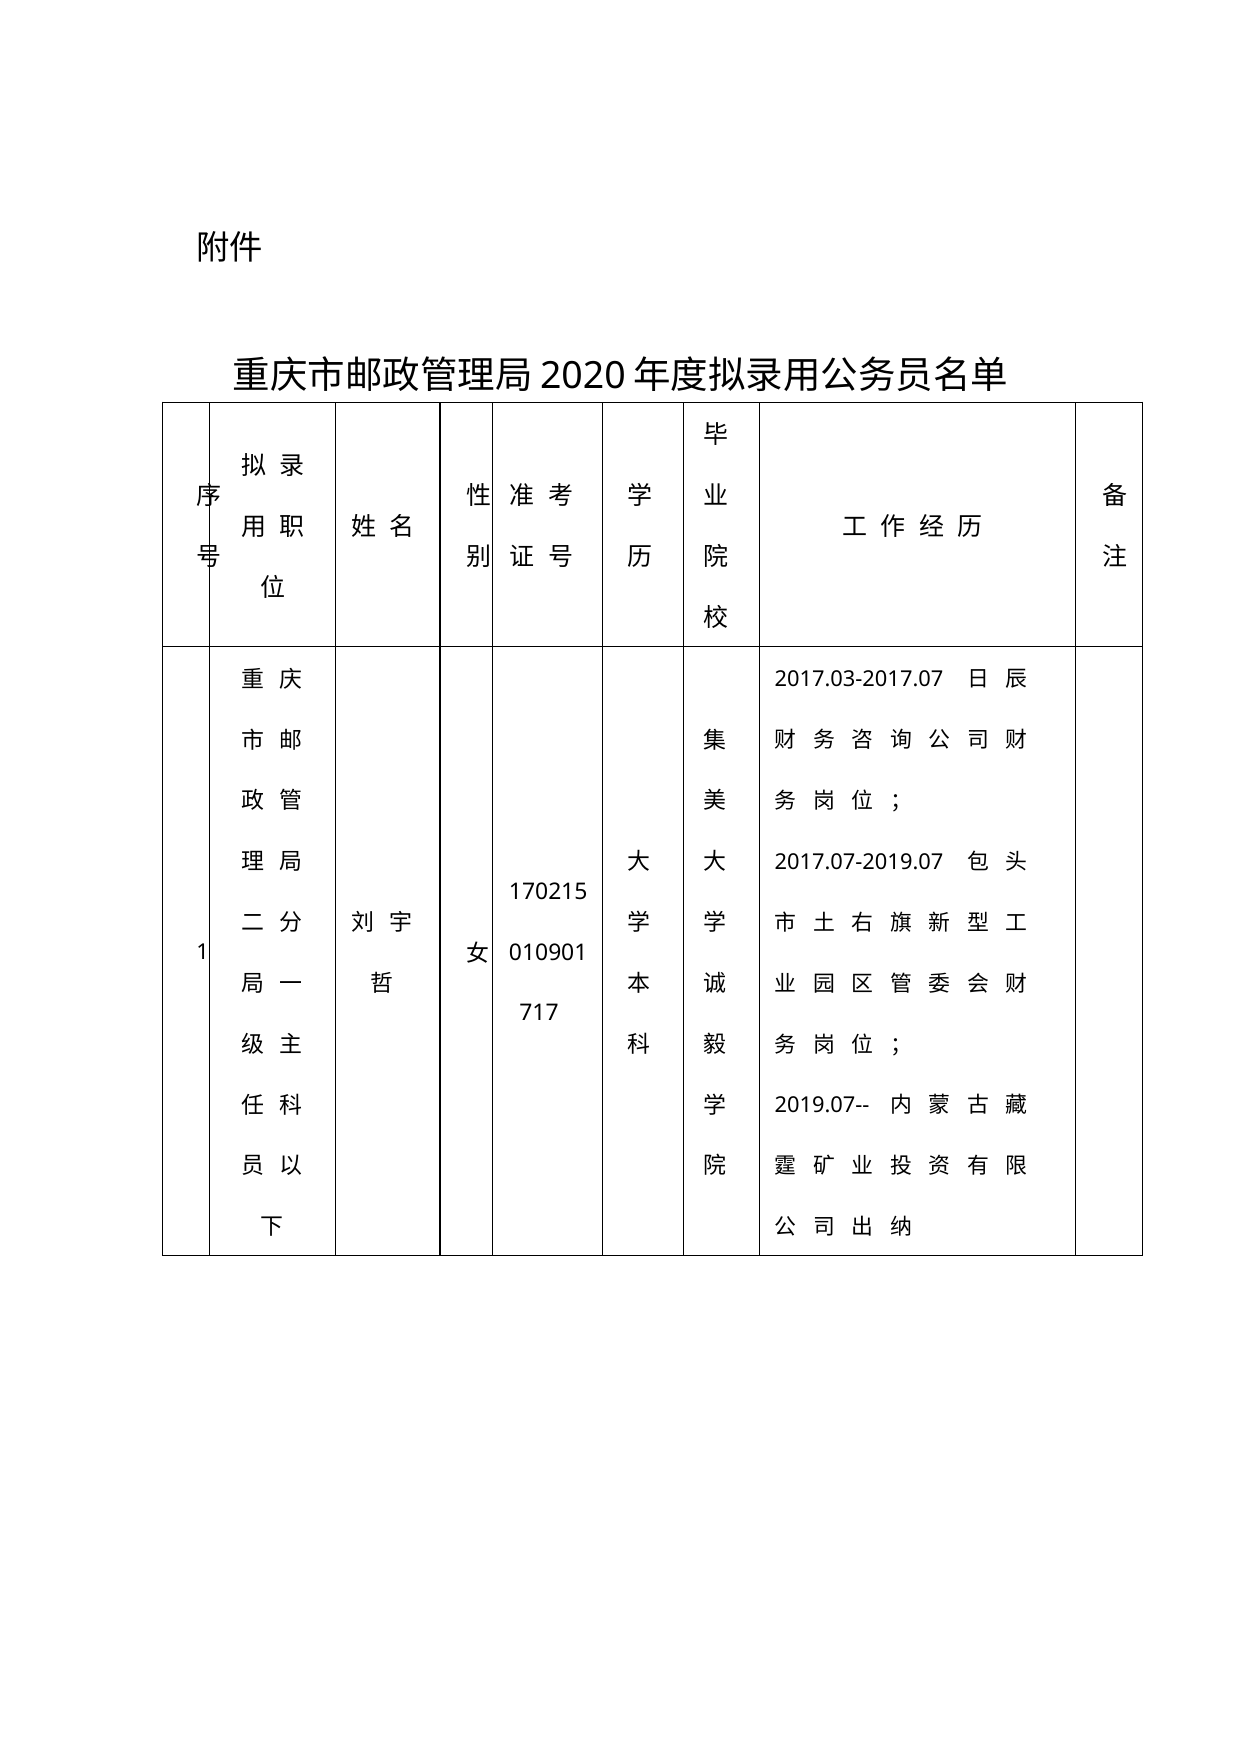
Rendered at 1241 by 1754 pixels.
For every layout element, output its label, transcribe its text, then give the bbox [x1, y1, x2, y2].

table_header 学历 [603, 403, 683, 646]
table_cell 女 [441, 647, 492, 1255]
table_cell 刘宇哲 [336, 647, 439, 1255]
table_header 毕业 院校 [684, 403, 759, 646]
text 重庆市邮政管理局2020年度拟录用公务员名单 [196, 337, 1044, 402]
table_cell 大学本科 [603, 647, 683, 1255]
table_header 拟录用职位 [210, 403, 335, 646]
table_cell 170215010901717 [493, 647, 602, 1255]
table_cell 集美大学诚毅学院 [684, 647, 759, 1255]
table_cell 1 [163, 647, 209, 1255]
table_header 工作经历 [760, 403, 1075, 646]
table_header 性别 [441, 403, 492, 646]
table_cell 重庆市邮政管理局二分局一级主任科员以下 [210, 647, 335, 1255]
table_header 序号 [163, 403, 209, 646]
table_header 准考证号 [493, 403, 602, 646]
table_header 姓名 [336, 403, 439, 646]
text 附件 [196, 208, 1044, 272]
table_header 备注 [1076, 403, 1142, 646]
table_cell 2017.03-2017.07 日辰财务咨询公司财务岗位； 2017.07-2019.07 包头市土右旗新型工业园区管委会财务岗位； 2019.07-- 内蒙古藏霆矿业投资有限公司出纳 [760, 647, 1075, 1255]
table_cell [1076, 647, 1142, 1255]
